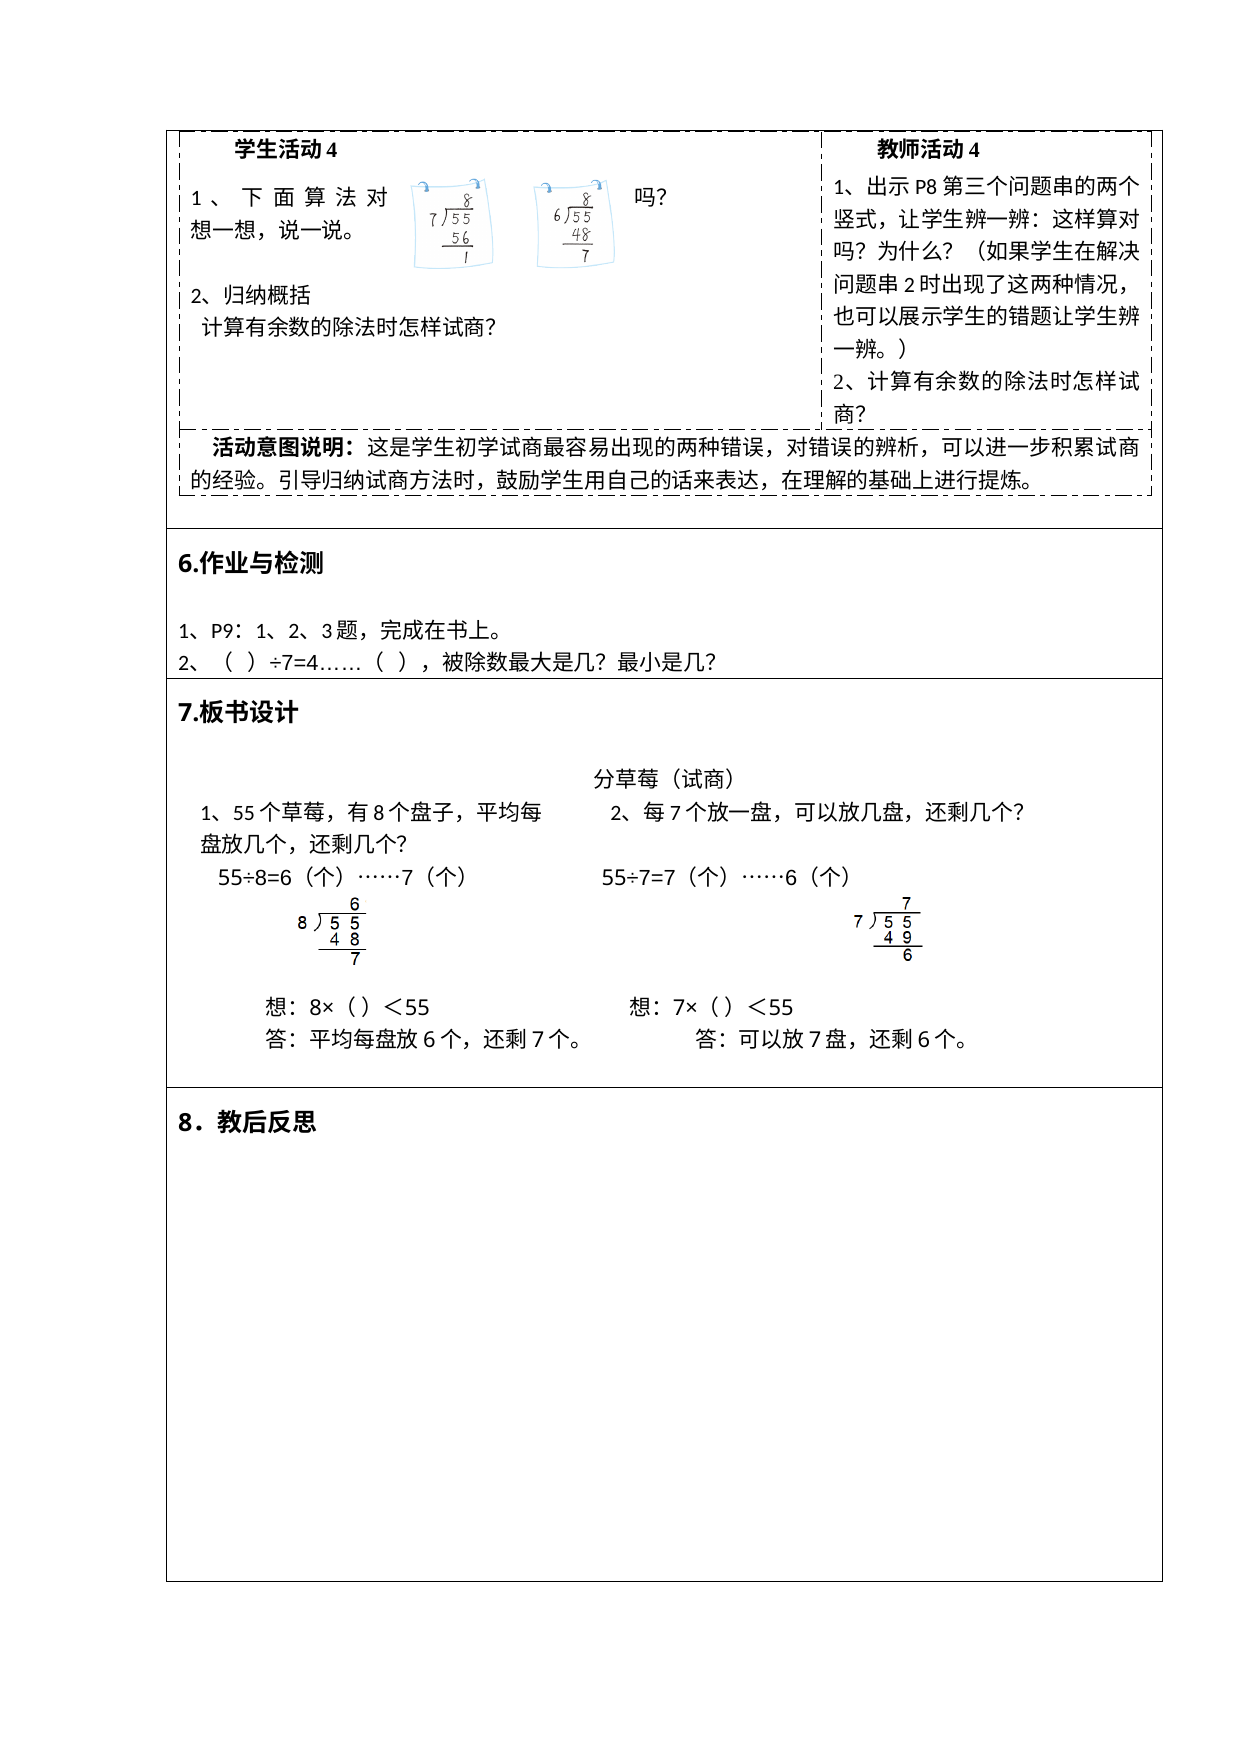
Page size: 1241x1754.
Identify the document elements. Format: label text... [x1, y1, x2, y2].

picture [295, 894, 367, 967]
picture [851, 895, 929, 963]
table_cell 5.学习过程设计 [167, 131, 1162, 528]
table_cell 6.作业与检测 1、P9：1、2、3题，完成在书上。 2、（ ）÷7=4……（ ），被除数最大是几？最小是几？ [167, 529, 1162, 677]
picture [530, 178, 616, 270]
picture [406, 176, 498, 273]
table_cell 7.板书设计 分草莓（试商） 1、55个草莓，有8个盘子，平均每 2、每7个放一盘，可以放几盘，还剩几个？ 盘放几个，还剩几个？ 55÷8=6（个）……7（个） 55÷7=7（个）……6（个） 想：8×（ ）＜55 想：7×（ ）＜55 答：平均每盘放6个，还剩7个。 答：可以放7盘，还剩6个。 [167, 679, 1162, 1087]
table_cell 8．教后反思 [167, 1088, 1162, 1581]
